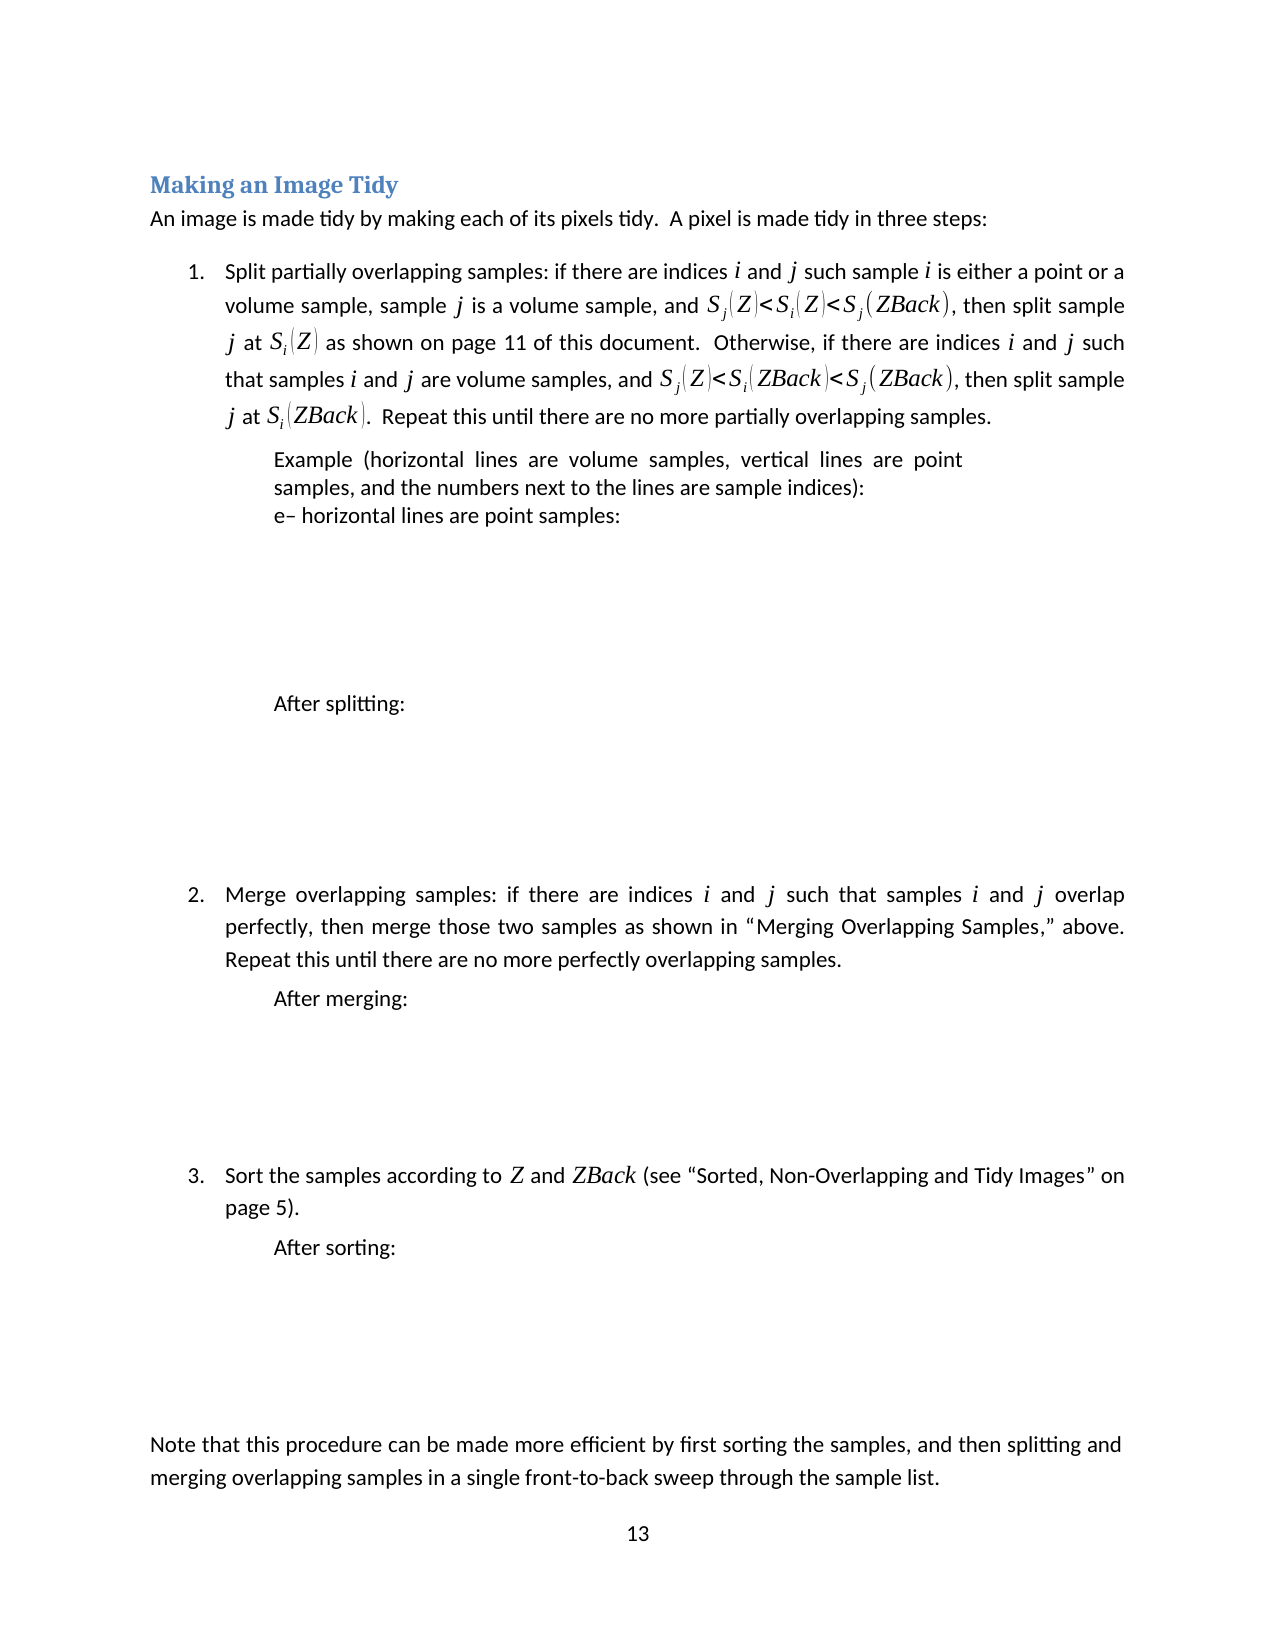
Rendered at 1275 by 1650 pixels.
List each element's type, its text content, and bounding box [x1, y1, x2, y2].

list Split partially overlapping samples: if there are indices and such sample is either a point or a volume sample, sample is a volume sample, and , then split sample at as shown on page 10 of this document. Otherwise, if there are indices and such that samples and are volume samples, and , then split sample at . Repeat this until there are no more partially overlapping samples. [187, 257, 1125, 433]
text Note that this procedure can be made more efficient by first sorting the samples, and then splitting and merging overlapping samples in a single front-to-back sweep through the sample list. [150, 1431, 1125, 1491]
list Sort the samples according to and (see “Sorted, Non-Overlapping and Tidy Images” on page 5). [187, 1161, 1125, 1221]
subtitle Making an Image Tidy [150, 171, 1125, 199]
text An image is made tidy by making each of its pixels tidy. A pixel is made tidy in three steps: [150, 204, 1125, 232]
list Merge overlapping samples: if there are indices and such that samples and overlap perfectly, then merge those two samples as shown in “Merging Overlapping Samples,” above. Repeat this until there are no more perfectly overlapping samples. [187, 880, 1125, 973]
